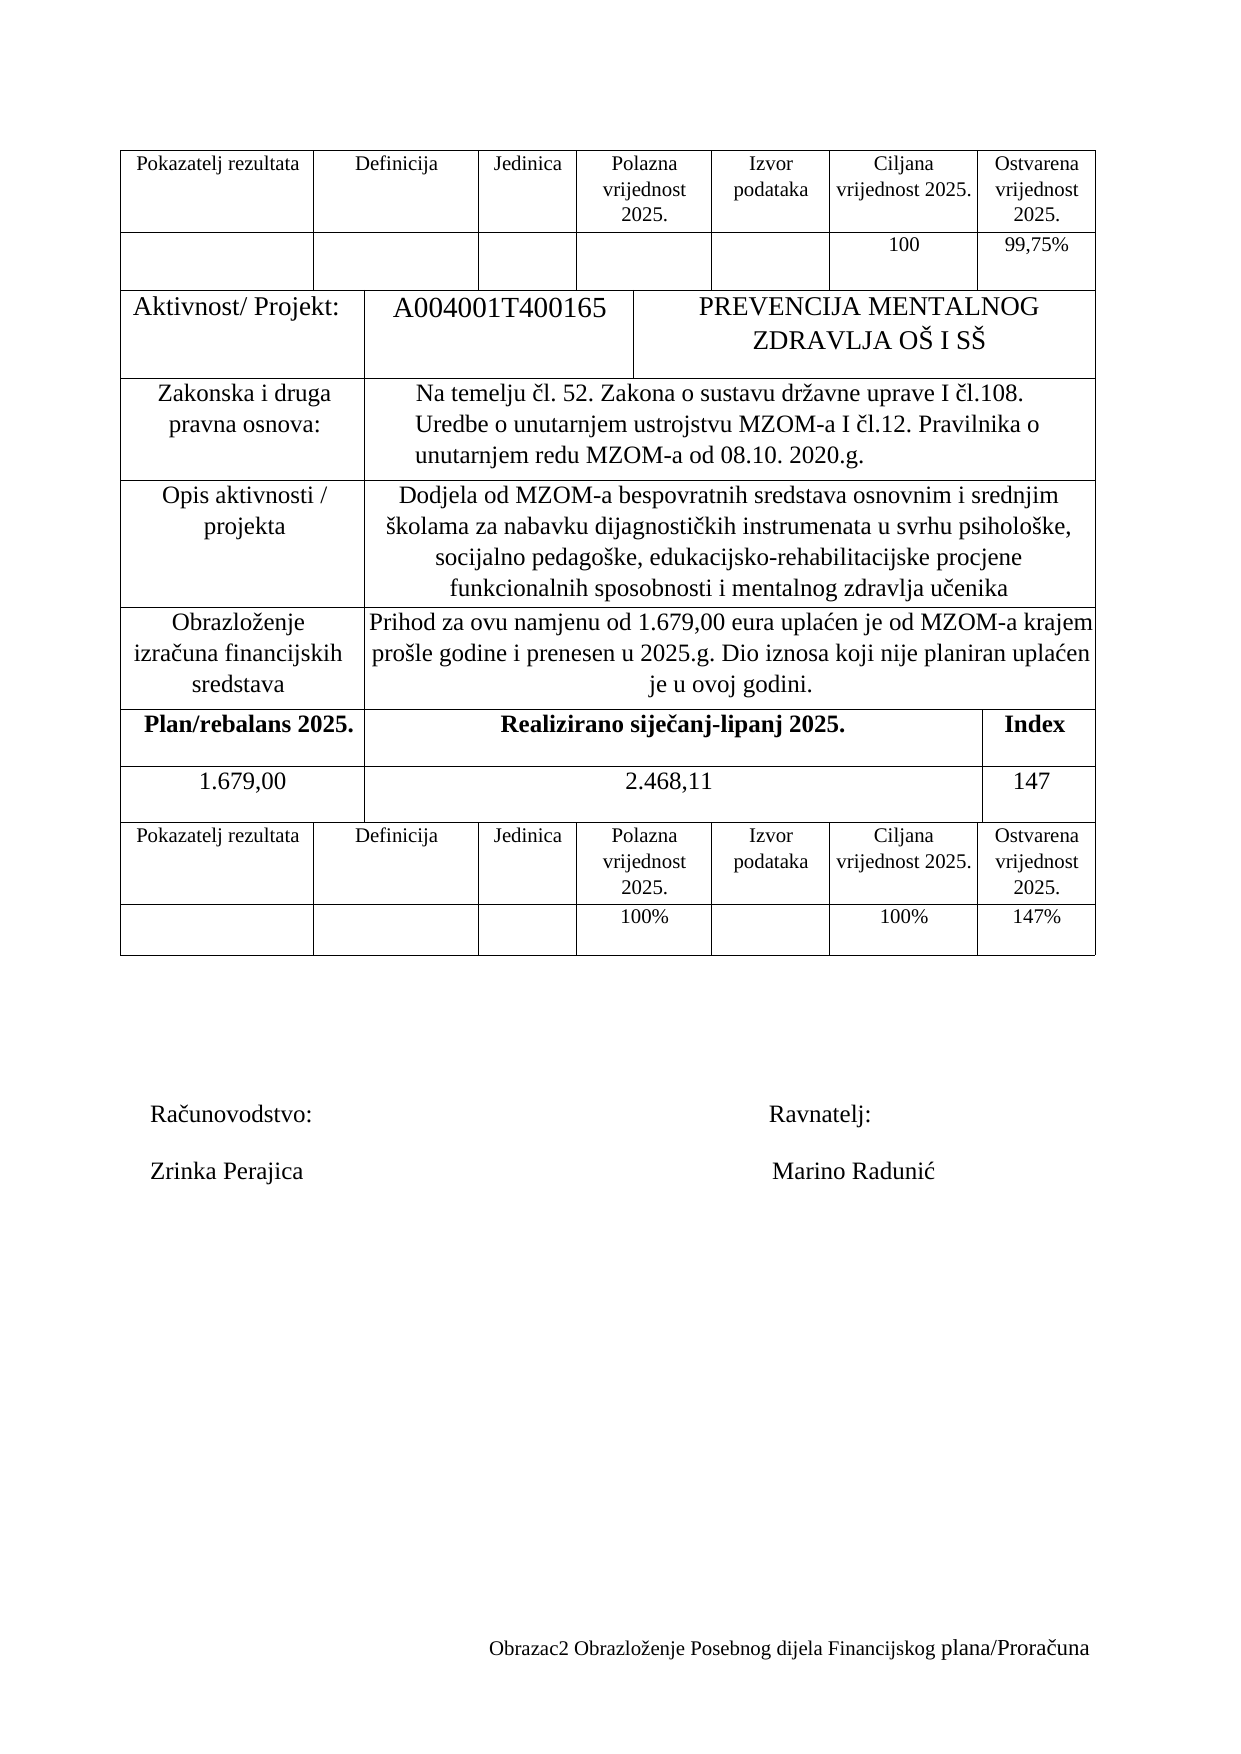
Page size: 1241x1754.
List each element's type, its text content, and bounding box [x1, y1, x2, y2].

table_cell Polazna vrijednost 2025. [577, 151, 711, 231]
table_cell 1.679,00 [121, 767, 364, 822]
table_cell Izvor podataka [712, 151, 829, 231]
table_cell [314, 905, 478, 954]
table_cell 99,75% [978, 233, 1095, 290]
table_cell Pokazatelj rezultata [121, 823, 313, 904]
text Zrinka Perajica Marino Radunić [150, 1156, 1056, 1185]
table_cell Index [983, 710, 1095, 766]
table_cell Ciljana vrijednost 2025. [830, 151, 977, 231]
table_cell Jedinica [479, 151, 576, 231]
table_cell [577, 233, 711, 290]
table_cell Definicija [314, 151, 478, 231]
table_cell 2.468,11 [365, 767, 982, 822]
table_cell Obrazloženje izračuna financijskih sredstava [121, 608, 364, 709]
table_cell [314, 233, 478, 290]
text Računovodstvo: Ravnatelj: [150, 1099, 1056, 1128]
table_cell Jedinica [479, 823, 576, 904]
table_cell Plan/rebalans 2025. [121, 710, 364, 766]
table_cell 147% [978, 905, 1095, 954]
table_cell Zakonska i druga pravna osnova: [121, 379, 364, 479]
table_cell [712, 233, 829, 290]
table_cell Aktivnost/ Projekt: [121, 291, 364, 378]
table_cell Definicija [314, 823, 478, 904]
table_cell Pokazatelj rezultata [121, 151, 313, 231]
table_cell Ostvarena vrijednost 2025. [978, 823, 1095, 904]
table_cell Ciljana vrijednost 2025. [830, 823, 977, 904]
table_cell [479, 905, 576, 954]
table_cell [479, 233, 576, 290]
table_cell 100% [830, 905, 977, 954]
table_cell A004001T400165 [365, 291, 633, 378]
table_cell Realizirano siječanj-lipanj 2025. [365, 710, 982, 766]
table_cell [121, 905, 313, 954]
table_cell 100% [577, 905, 711, 954]
table_cell 147 [983, 767, 1095, 822]
table_cell Na temelju čl. 52. Zakona o sustavu državne uprave I čl.108. Uredbe o unutarnjem ustrojstvu MZOM-a I čl.12. Pravilnika o unutarnjem redu MZOM-a od 08.10. 2020.g. [365, 379, 1095, 479]
table_cell Ostvarena vrijednost 2025. [978, 151, 1095, 231]
table_cell [712, 905, 829, 954]
table_cell PREVENCIJA MENTALNOG ZDRAVLJA OŠ I SŠ [634, 291, 1095, 378]
table_cell Polazna vrijednost 2025. [577, 823, 711, 904]
table_cell Izvor podataka [712, 823, 829, 904]
table_cell Prihod za ovu namjenu od 1.679,00 eura uplaćen je od MZOM-a krajem prošle godine i prenesen u 2025.g. Dio iznosa koji nije planiran uplaćen je u ovoj godini. [365, 608, 1095, 709]
table_cell Opis aktivnosti / projekta [121, 481, 364, 607]
table_cell 100 [830, 233, 977, 290]
table_cell Dodjela od MZOM-a bespovratnih sredstava osnovnim i srednjim školama za nabavku dijagnostičkih instrumenata u svrhu psihološke, socijalno pedagoške, edukacijsko-rehabilitacijske procjene funkcionalnih sposobnosti i mentalnog zdravlja učenika [365, 481, 1095, 607]
table_cell [121, 233, 313, 290]
